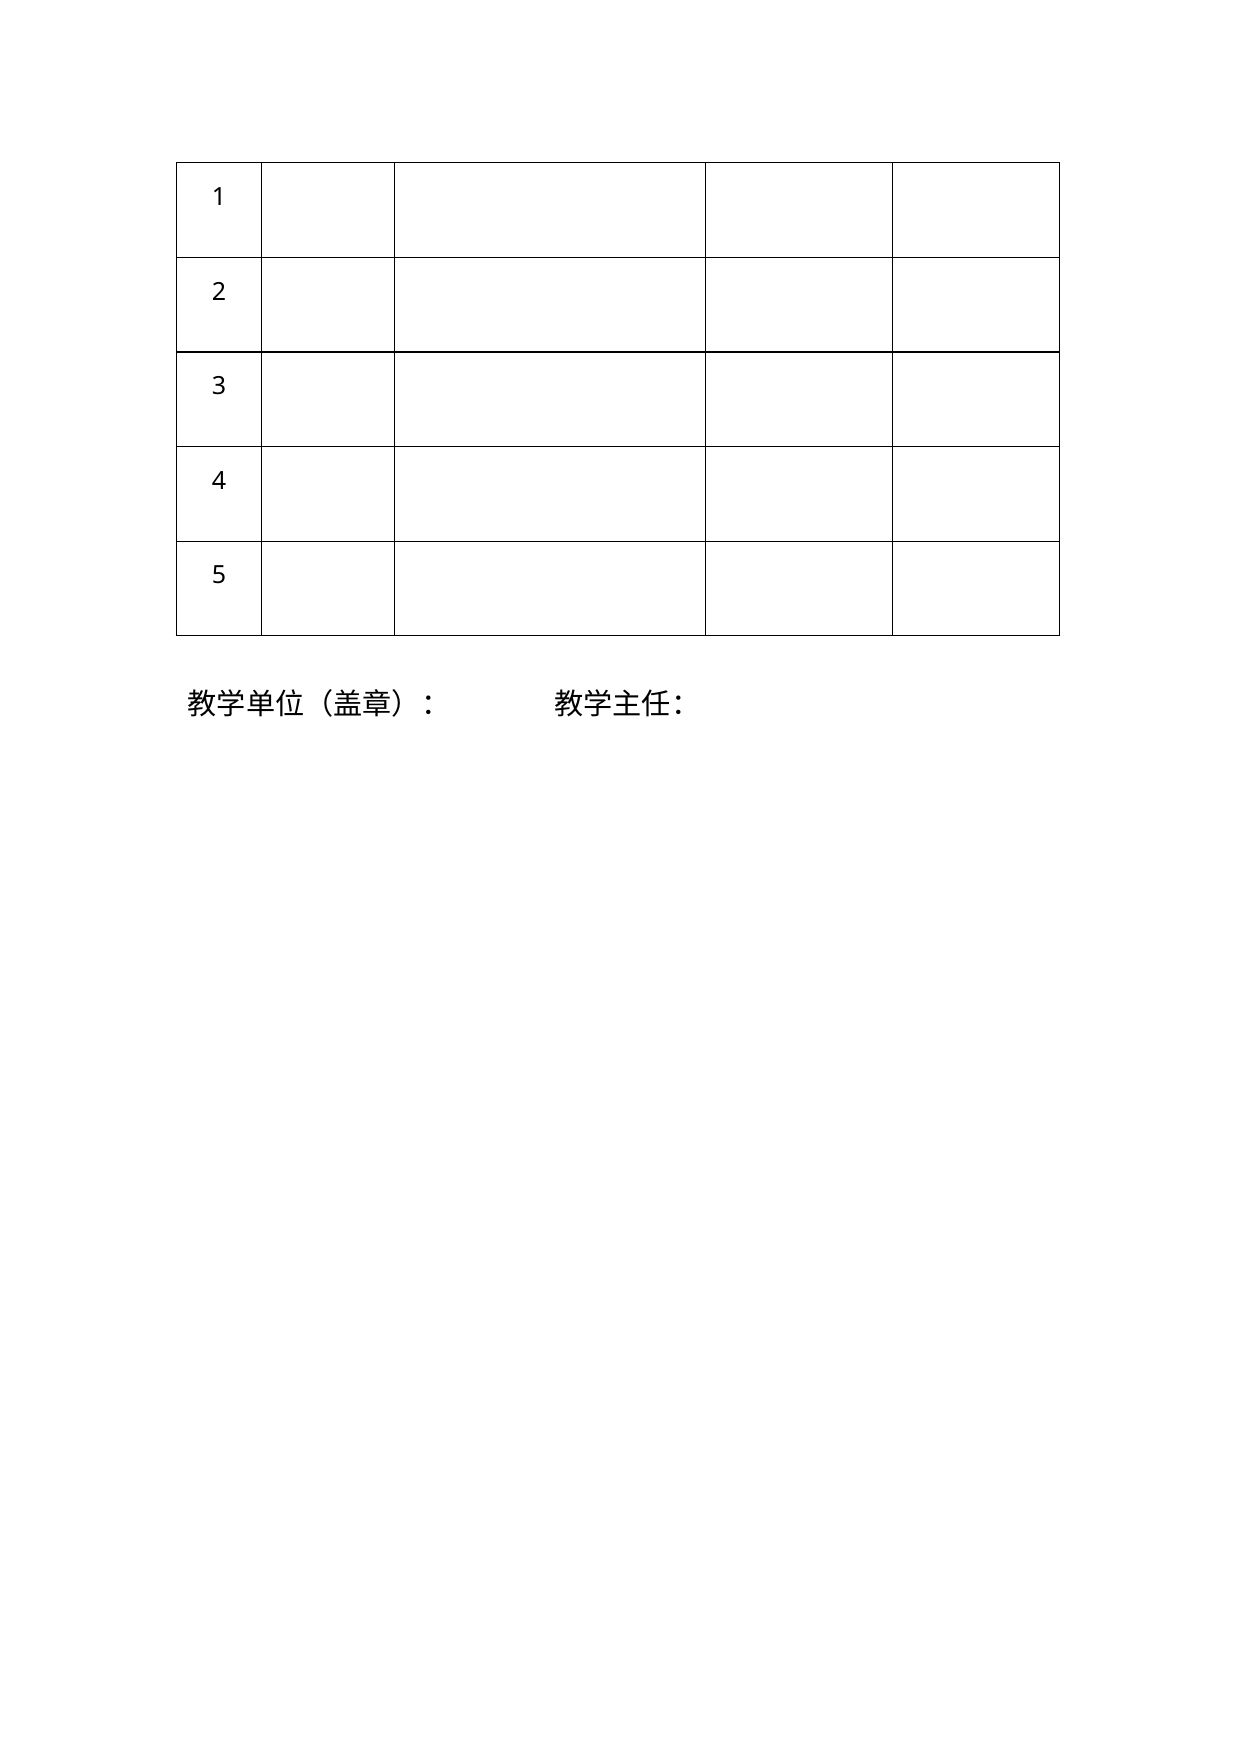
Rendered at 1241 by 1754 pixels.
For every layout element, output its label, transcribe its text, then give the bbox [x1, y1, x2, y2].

table_cell [395, 163, 705, 257]
table_cell [395, 542, 705, 635]
table_cell 3 [177, 353, 261, 446]
table_cell [395, 447, 705, 541]
table_cell [893, 542, 1059, 635]
table_cell [395, 258, 705, 351]
table_cell 5 [177, 542, 261, 635]
table_cell [893, 447, 1059, 541]
table_cell [706, 447, 892, 541]
table_cell [893, 258, 1059, 351]
table_cell [262, 258, 394, 351]
table_cell [706, 353, 892, 446]
table_cell [706, 163, 892, 257]
table_cell [893, 163, 1059, 257]
table_cell [395, 353, 705, 446]
table_cell [706, 258, 892, 351]
table_cell [262, 542, 394, 635]
table_cell [262, 163, 394, 257]
table_cell [706, 542, 892, 635]
table_cell [262, 447, 394, 541]
table_cell 4 [177, 447, 261, 541]
table_cell 1 [177, 163, 261, 257]
table_cell [893, 353, 1059, 446]
table_cell [262, 353, 394, 446]
text 教学单位（盖章）： 教学主任： [187, 669, 1053, 734]
table_cell 2 [177, 258, 261, 351]
